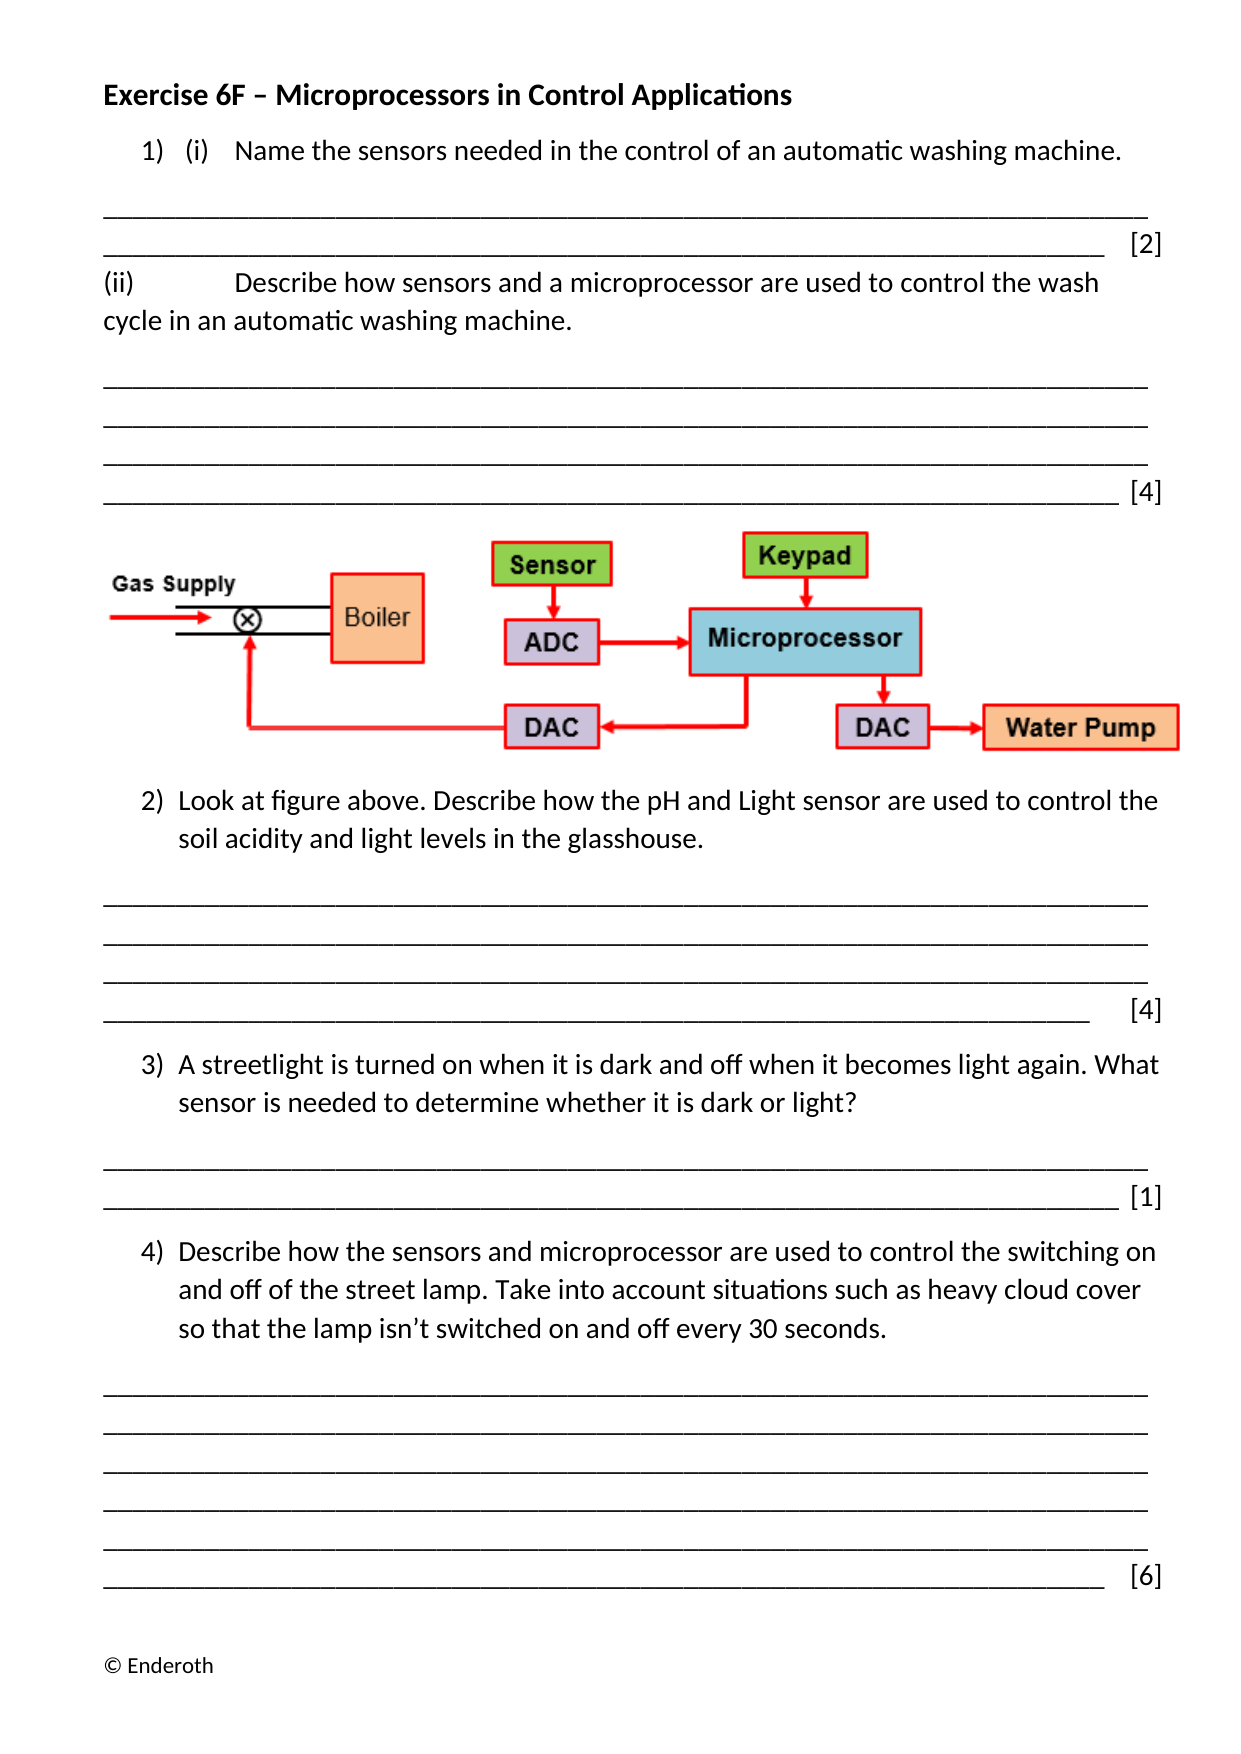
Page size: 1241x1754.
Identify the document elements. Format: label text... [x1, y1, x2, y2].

text _____________________________________________________________________________________________________________________________________________ [2] (ii) Describe how sensors and a microprocessor are used to control the wash cycle in an automatic washing machine. [103, 187, 1162, 338]
picture [103, 527, 1185, 764]
text ____________________________________________________________________________________________________________________________________________________________________________________________________________________________________________________________________________________________ [4] [103, 876, 1162, 1026]
list A streetlight is turned on when it is dark and off when it becomes light again. What sensor is needed to determine whether it is dark or light? [141, 1046, 1162, 1120]
list Look at figure above. Describe how the pH and Light sensor are used to control the soil acidity and light levels in the glasshouse. [141, 782, 1162, 856]
list (i) Name the sensors needed in the control of an automatic washing machine. [141, 132, 1162, 167]
text ______________________________________________________________________________________________________________________________________________________________________________________________________________________________________________________________________________________________ [4] [103, 357, 1162, 508]
text _____________________________________________________________________________________________________________________________________________________________________________________________________________________________________________________________________________________________________________________________________________________________________________________________________________________________________________ [6] [103, 1365, 1162, 1593]
list Describe how the sensors and microprocessor are used to control the switching on and off of the street lamp. Take into account situations such as heavy cloud cover so that the lamp isn’t switched on and off every 30 seconds. [141, 1233, 1162, 1346]
text ______________________________________________________________________________________________________________________________________________ [1] [103, 1139, 1162, 1213]
